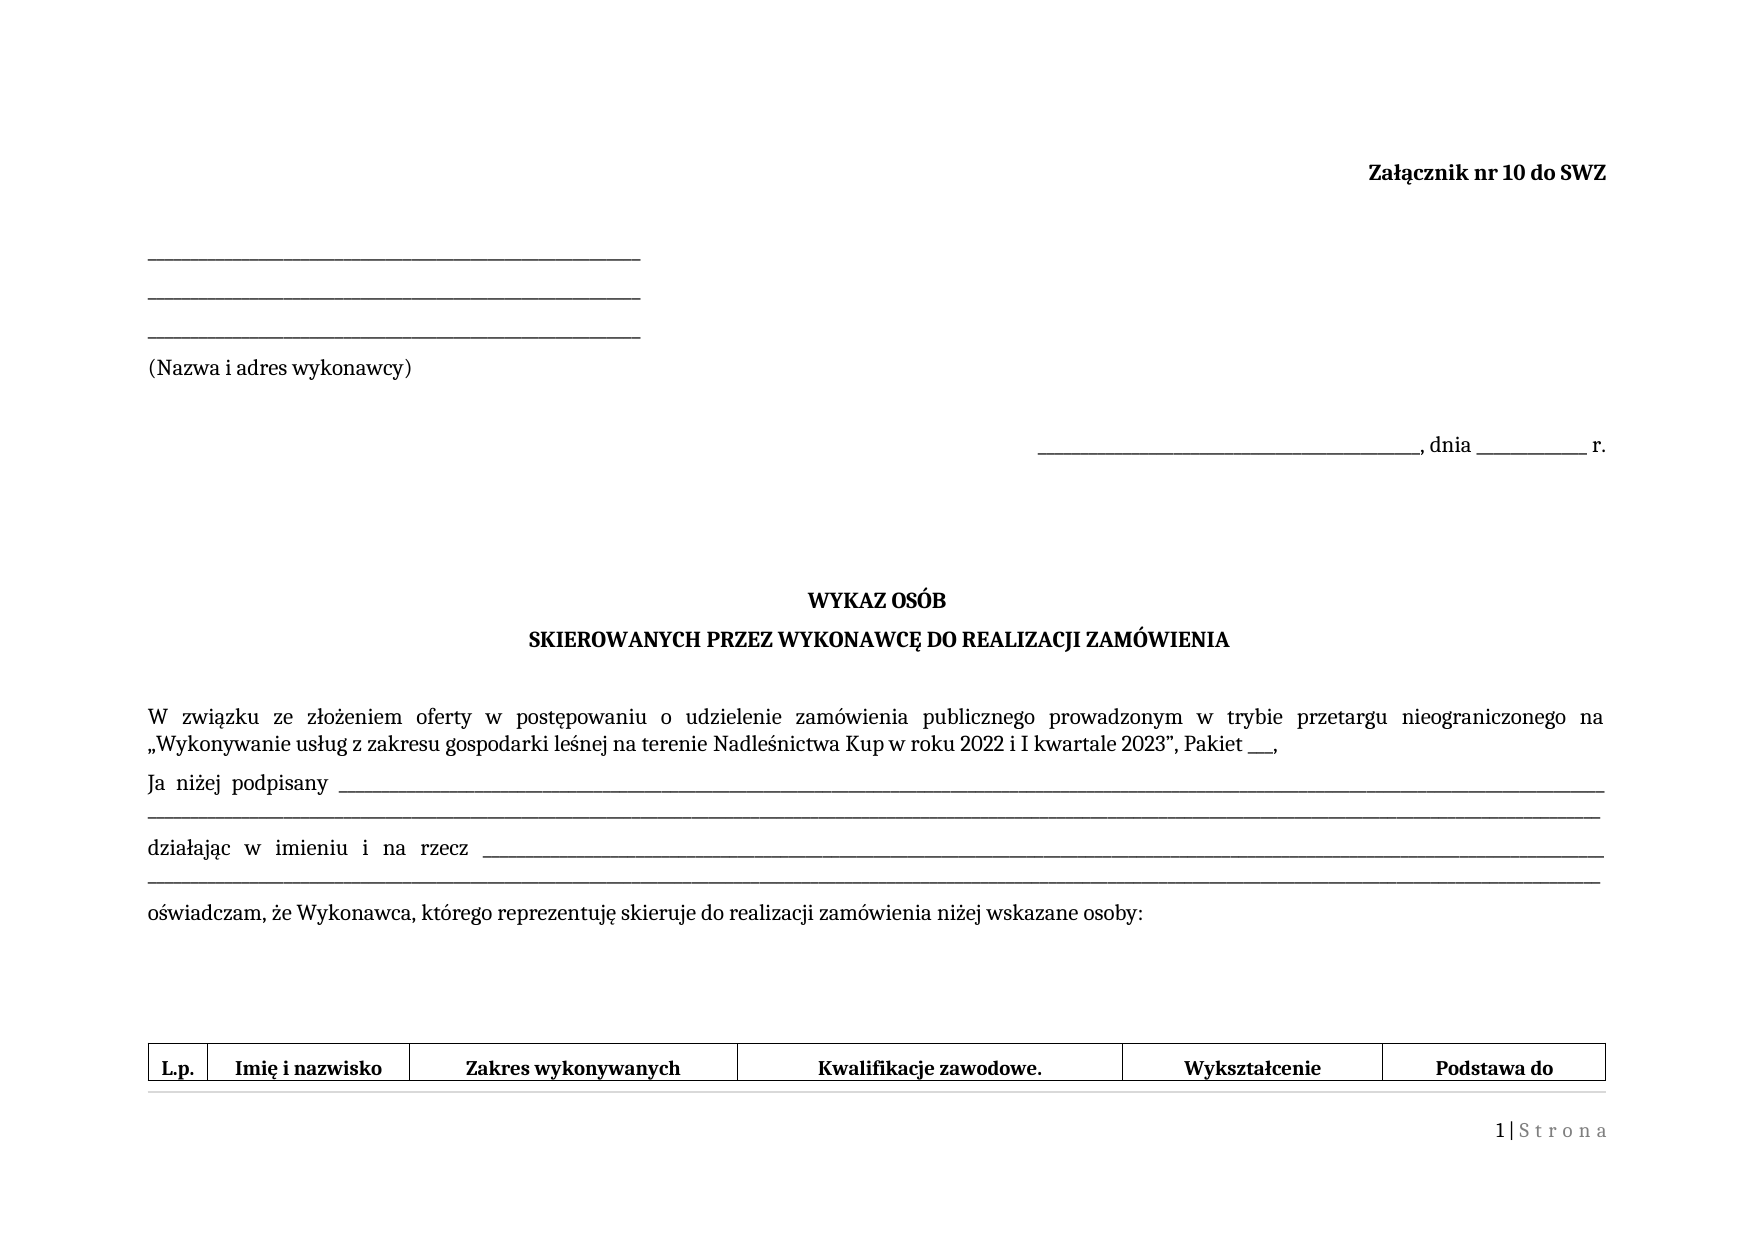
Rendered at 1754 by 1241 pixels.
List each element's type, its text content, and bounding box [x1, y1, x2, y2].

text __________________________________________________________ [148, 238, 1606, 264]
text W związku ze złożeniem oferty w postępowaniu o udzielenie zamówienia publicznego prowadzonym w trybie przetargu nieograniczonego na „Wykonywanie usług z zakresu gospodarki leśnej na terenie Nadleśnictwa Kup w roku 2022 i I kwartale 2023”, Pakiet ___, [148, 704, 1606, 757]
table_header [738, 1044, 1122, 1080]
text (Nazwa i adres wykonawcy) [148, 354, 1606, 381]
text WYKAZ OSÓB [148, 587, 1606, 614]
text SKIEROWANYCH PRZEZ WYKONAWCĘ DO REALIZACJI ZAMÓWIENIA [148, 626, 1606, 653]
table_header Wykształcenie [1123, 1044, 1382, 1080]
text Załącznik nr 10 do SWZ [148, 160, 1606, 186]
text __________________________________________________________ [148, 277, 1606, 303]
table_header Imię i nazwisko [208, 1044, 409, 1080]
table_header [1383, 1044, 1605, 1080]
text Ja niżej podpisany _____________________________________________________________________________________________________________________________________________________ ___________________________________________________________________________________________________________________________________________________________________________ [148, 769, 1606, 822]
text oświadczam, że Wykonawca, którego reprezentuję skieruje do realizacji zamówienia niżej wskazane osoby: [148, 900, 1606, 926]
table_header L.p. [149, 1044, 207, 1080]
text _____________________________________________, dnia _____________ r. [148, 432, 1606, 458]
text działając w imieniu i na rzecz ____________________________________________________________________________________________________________________________________ ___________________________________________________________________________________________________________________________________________________________________________ [148, 834, 1606, 887]
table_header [410, 1044, 737, 1080]
text __________________________________________________________ [148, 316, 1606, 342]
